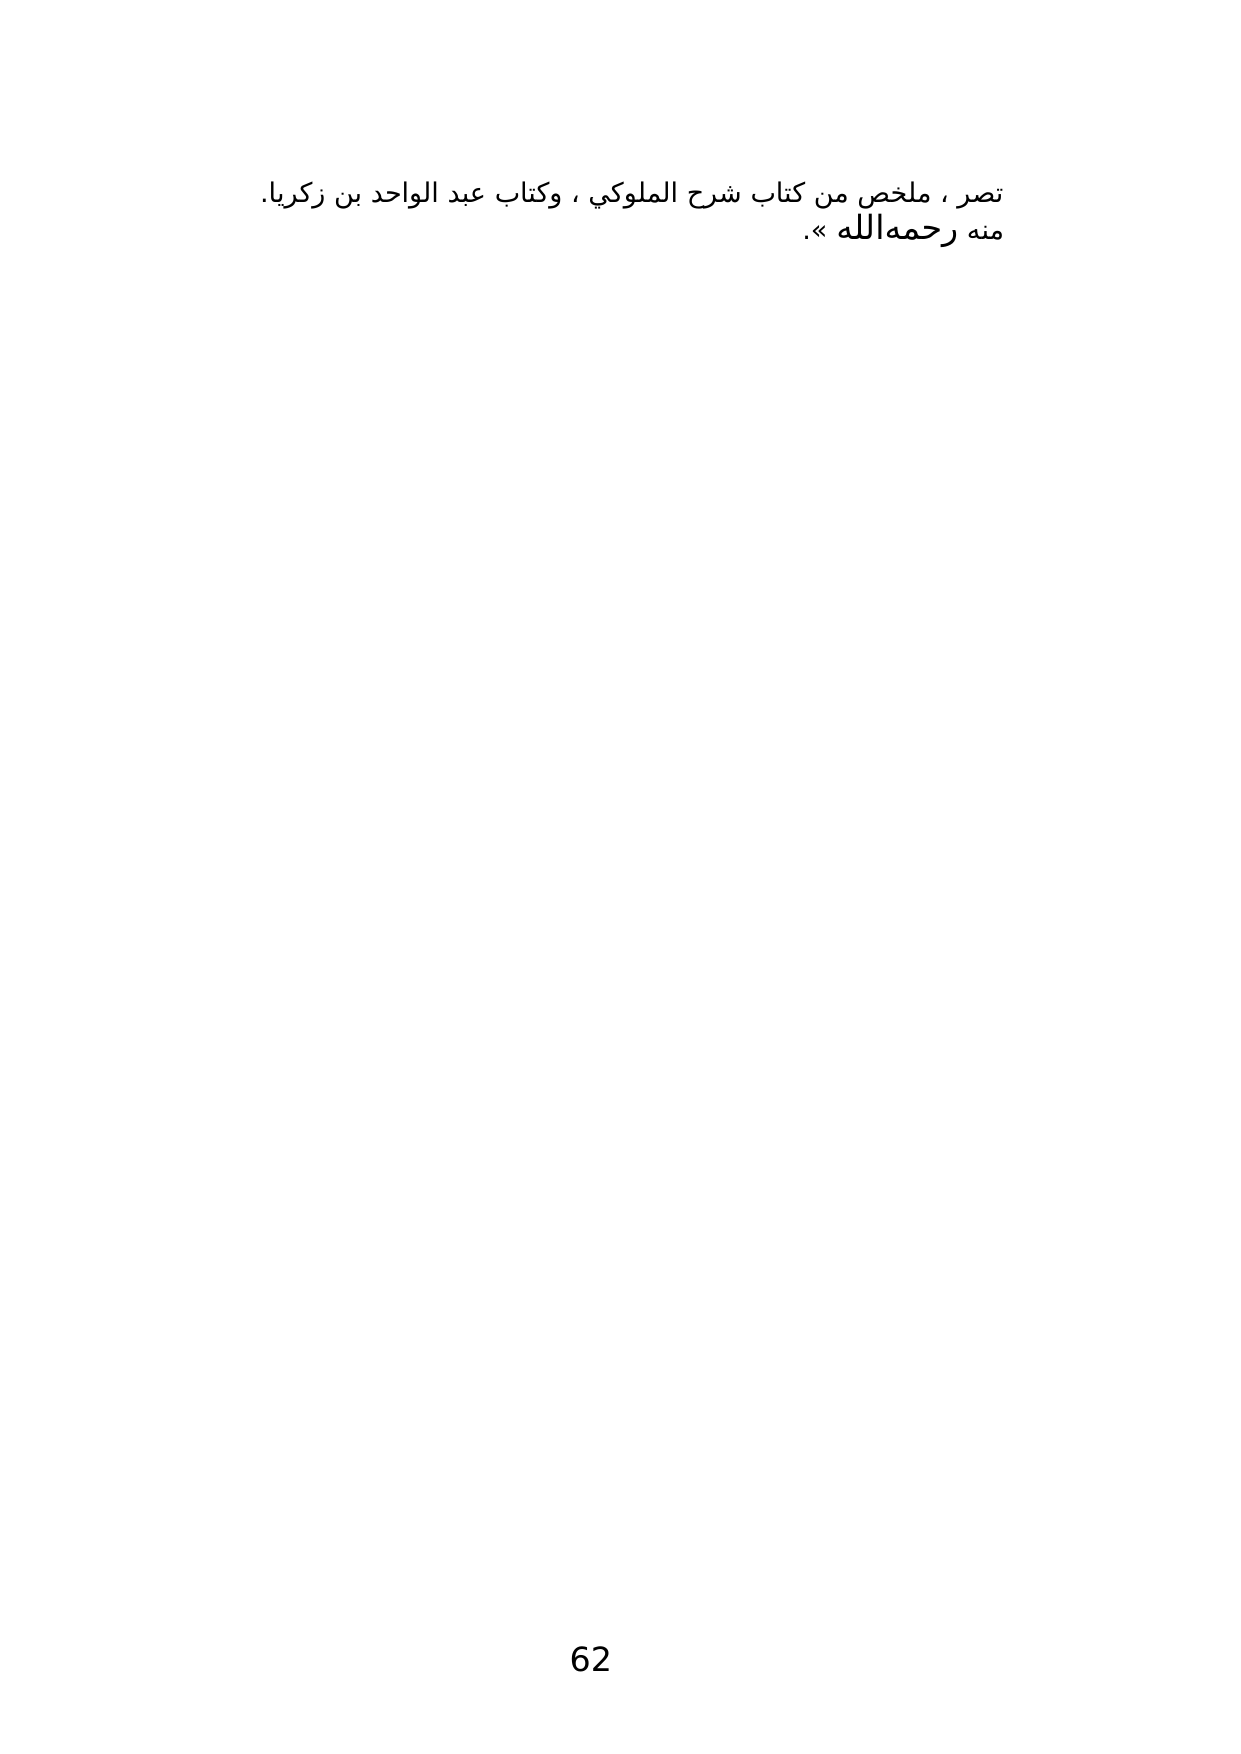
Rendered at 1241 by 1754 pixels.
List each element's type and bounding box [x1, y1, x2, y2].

text [236, 177, 1004, 248]
